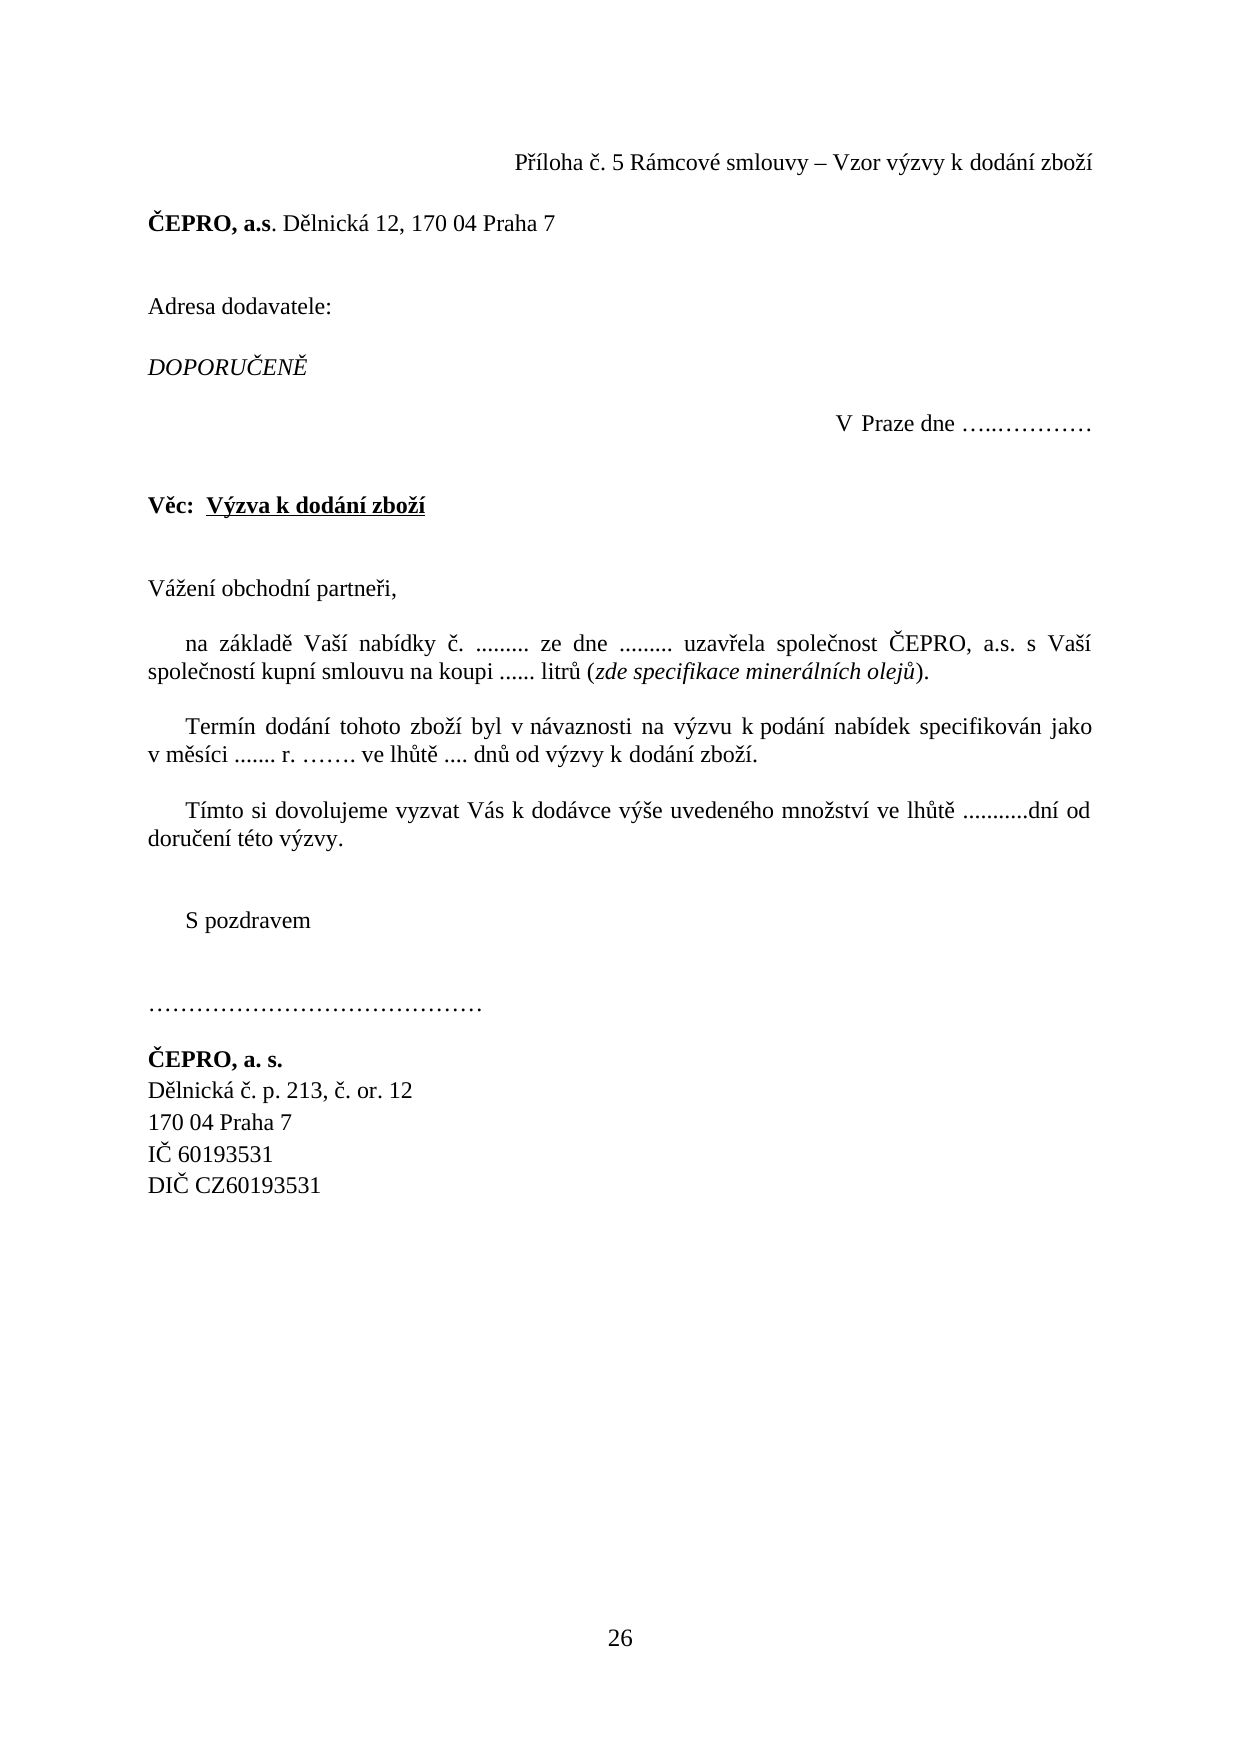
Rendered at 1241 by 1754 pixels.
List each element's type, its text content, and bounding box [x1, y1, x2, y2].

text Příloha č. 5 Rámcové smlouvy – Vzor výzvy k dodání zboží [148, 148, 1093, 175]
text na základě Vaší nabídky č. ......... ze dne ......... uzavřela společnost ČEPRO, a.s. s Vaší společností kupní smlouvu na koupi ...... litrů (zde specifikace minerálních olejů). [148, 629, 1093, 684]
list DIČ CZ60193531 [148, 1171, 1093, 1199]
list IČ 60193531 [148, 1139, 1093, 1167]
text …………………………………… [148, 989, 1093, 1017]
text Adresa dodavatele: [148, 292, 1093, 319]
text V Praze dne …..………… [148, 408, 1093, 436]
text S pozdravem [148, 907, 1093, 934]
text Dělnická č. p. 213, č. or. 12 [148, 1076, 1093, 1104]
text Termín dodání tohoto zboží byl v návaznosti na výzvu k podání nabídek specifikován jako v měsíci ....... r. ……. ve lhůtě .... dnů od výzvy k dodání zboží. [148, 712, 1093, 767]
text 170 04 Praha 7 [148, 1108, 1093, 1136]
subtitle ČEPRO, a. s. [148, 1044, 1093, 1072]
text Tímto si dovolujeme vyzvat Vás k dodávce výše uvedeného množství ve lhůtě ...........dní od doručení této výzvy. [148, 796, 1093, 851]
text DOPORUČENĚ [148, 353, 1093, 381]
text Vážení obchodní partneři, [148, 574, 1093, 602]
text ČEPRO, a.s. Dělnická 12, 170 04 Praha 7 [148, 209, 1093, 237]
text Věc: Výzva k dodání zboží [148, 491, 1093, 519]
